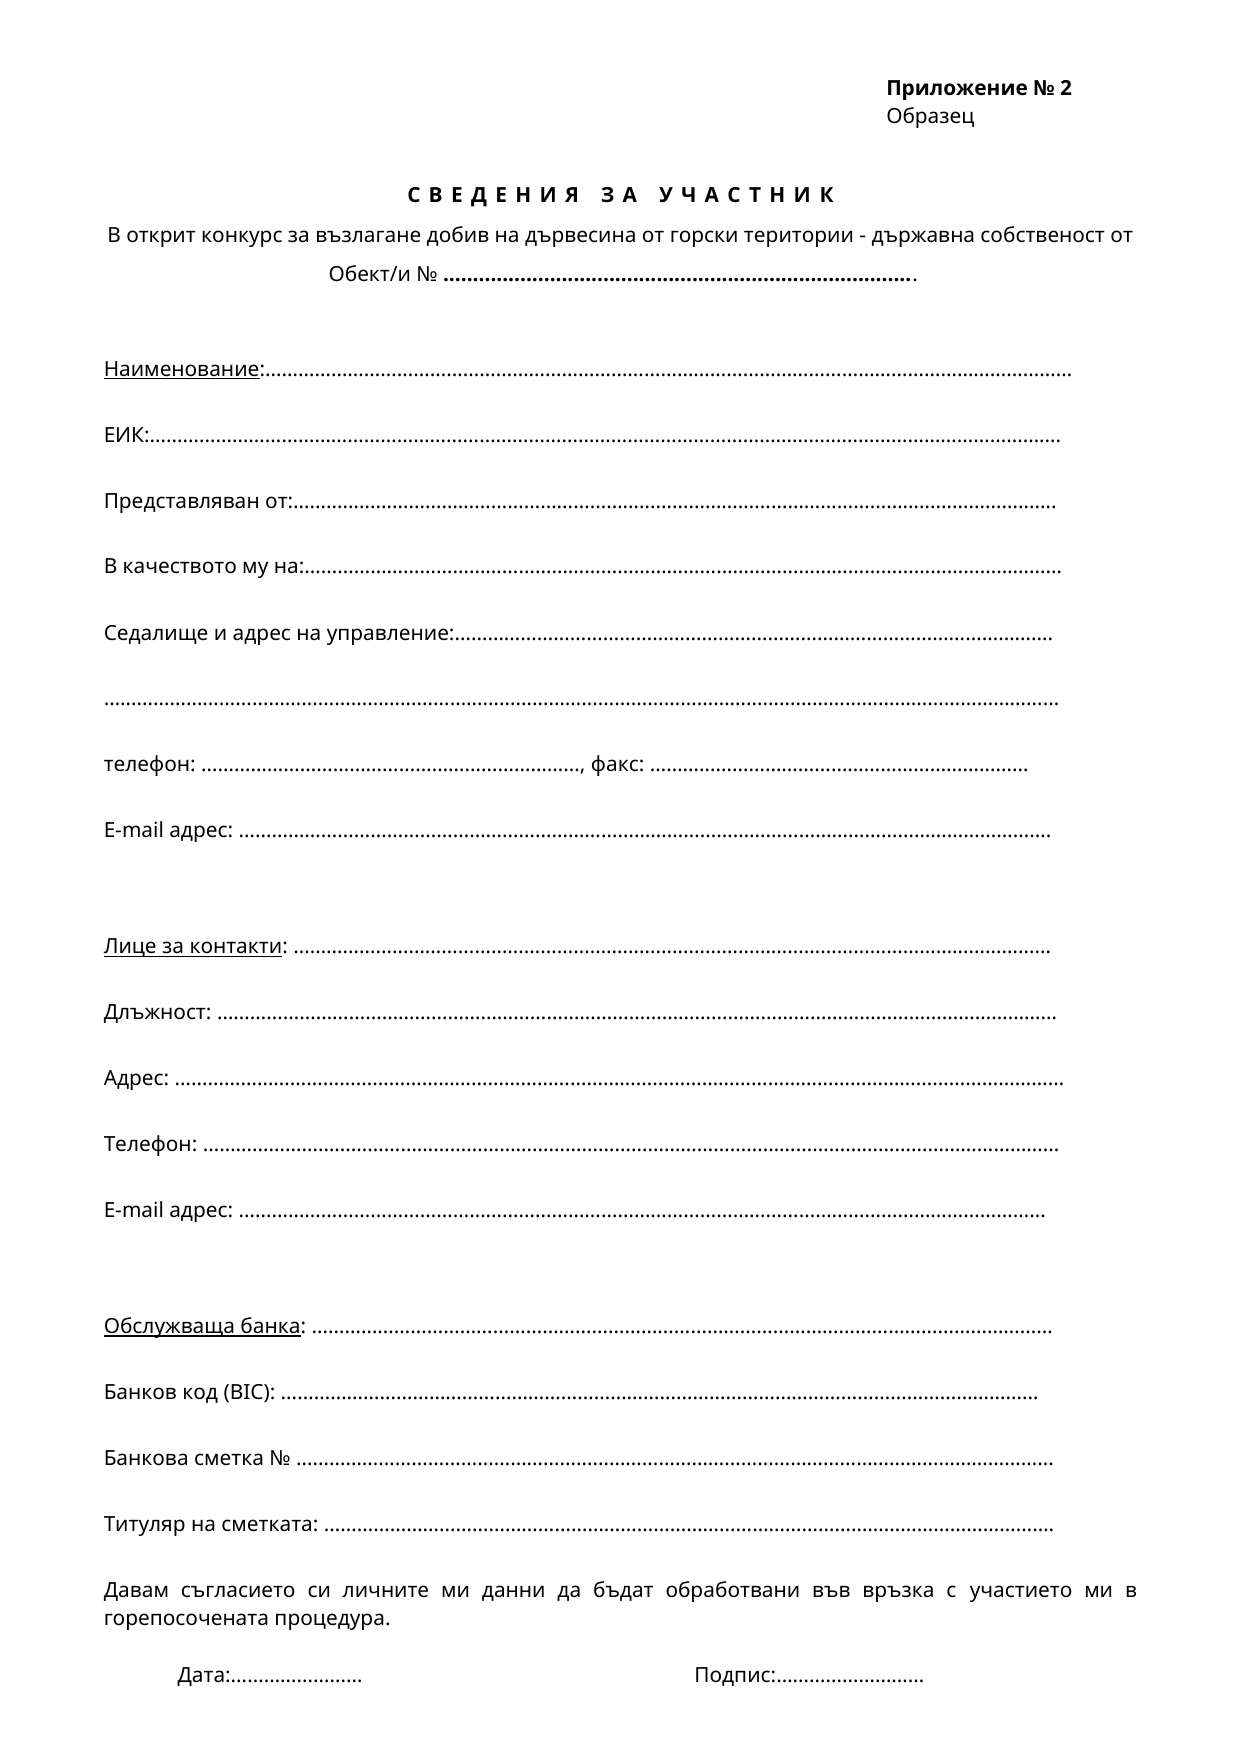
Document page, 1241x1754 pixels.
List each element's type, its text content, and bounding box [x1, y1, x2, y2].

text Приложение № 2 [103, 73, 1137, 101]
text Представляван от:…………………………………………………………………………………………………………………………. [103, 486, 1137, 514]
text Седалище и адрес на управление:………………………………………………………………………………………………. [103, 618, 1137, 646]
text Е-mail адрес: ………………………………………………………………………………………………………………………………… [103, 1195, 1137, 1223]
text ………………………………………………………………………………………………………………………………………………………… [103, 683, 1137, 712]
text Телефон: ………………………………………………………………………………………………………………………………………… [103, 1129, 1137, 1158]
title СВЕДЕНИЯ ЗА УЧАСТНИК [103, 180, 1137, 208]
text В открит конкурс за възлагане добив на дървесина от горски територии - държавна собственост от [103, 221, 1137, 249]
text ЕИК:…………………………………………………………………………………………………………………………………………………. [103, 420, 1137, 448]
text Банков код (BIC): ………………………………………………………………………………………………………………………… [103, 1377, 1137, 1405]
text В качеството му на:………………………………………………………………………………………………………………………… [103, 552, 1137, 580]
text Дата:…………………… Подпис:……………………… [103, 1660, 1137, 1688]
text Банкова сметка № ………………………………………………………………………………………………………………………… [103, 1443, 1137, 1471]
text Наименование:………………………………………………………………………………………………………………………………… [103, 354, 1137, 382]
text Обект/и № ................................................................................ [103, 259, 1137, 288]
text Длъжност: ……………………………………………………………………………………………………………………………………… [103, 997, 1137, 1026]
text Е-mail адрес: …………………………………………………………………………………………………………………………………. [103, 815, 1137, 844]
text Лице за контакти: ………………………………………………………………………………………………………………………… [103, 931, 1137, 960]
text телефон: ……………………………………………………………, факс: …………………………………………………………… [103, 749, 1137, 778]
text Титуляр на сметката: ……………………………………………………………………………………………………………………. [103, 1509, 1137, 1537]
text Образец [103, 101, 1137, 130]
text Обслужваща банка: ……………………………………………………………………………………………………………………… [103, 1311, 1137, 1339]
text Давам съгласието си личните ми данни да бъдат обработвани във връзка с участието ми в горепосочената процедура. [103, 1575, 1137, 1632]
text Адрес: ……………………………………………………………………………………………………………………………………………… [103, 1063, 1137, 1092]
